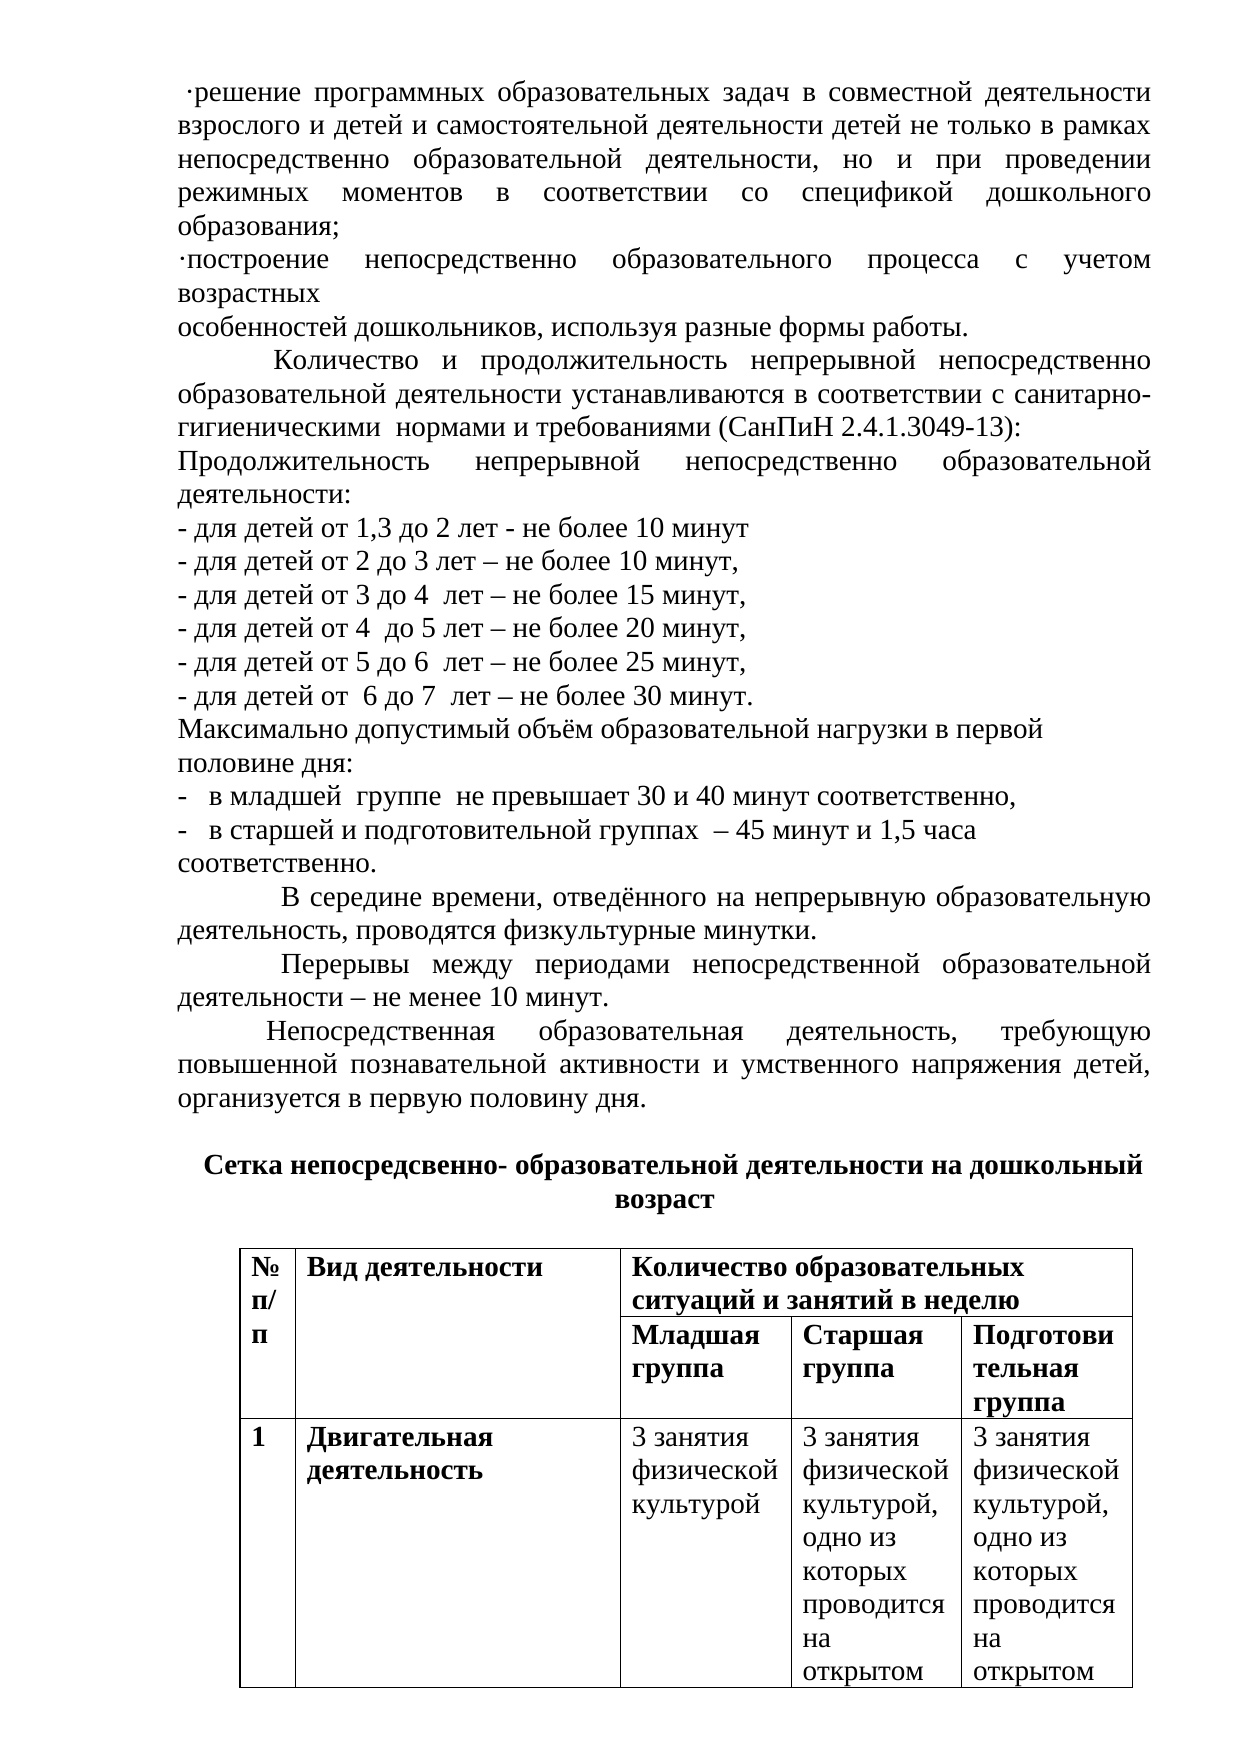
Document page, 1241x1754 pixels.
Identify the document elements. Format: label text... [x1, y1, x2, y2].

table_cell Подготовительная группа [962, 1317, 1132, 1418]
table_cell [962, 1419, 1132, 1687]
text - в старшей и подготовительной группах – 45 минут и 1,5 часа соответственно. [177, 812, 1152, 879]
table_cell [296, 1419, 620, 1687]
text - для детей от 1,3 до 2 лет - не более 10 минут [177, 510, 1152, 543]
text особенностей дошкольников, используя разные формы работы. [177, 309, 1152, 342]
text ·построение непосредственно образовательного процесса с учетом возрастных [177, 242, 1152, 309]
text Непосредственная образовательная деятельность, требующую повышенной познавательной активности и умственного напряжения детей, организуется в первую половину дня. [177, 1013, 1152, 1114]
text Количество и продолжительность непрерывной непосредственно образовательной деятельности устанавливаются в соответствии с санитарно-гигиеническими нормами и требованиями (СанПиН 2.4.1.3049-13): [177, 342, 1152, 443]
table_cell 1 [241, 1419, 295, 1687]
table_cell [621, 1419, 791, 1687]
table_header Количество образовательных ситуаций и занятий в неделю [621, 1249, 1132, 1316]
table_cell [792, 1419, 961, 1687]
text - в младшей группе не превышает 30 и 40 минут соответственно, [177, 778, 1152, 812]
text - для детей от 3 до 4 лет – не более 15 минут, [177, 577, 1152, 611]
table_header № п/п [241, 1249, 295, 1418]
text Сетка непосредсвенно- образовательной деятельности на дошкольный возраст [177, 1147, 1152, 1214]
text Продолжительность непрерывной непосредственно образовательной деятельности: [177, 443, 1152, 510]
text ·решение программных образовательных задач в совместной деятельности взрослого и детей и самостоятельной деятельности детей не только в рамках непосредственно образовательной деятельности, но и при проведении режимных моментов в соответствии со спецификой дошкольного образования; [177, 74, 1152, 242]
text Максимально допустимый объём образовательной нагрузки в первой половине дня: [177, 711, 1152, 778]
table_header Вид деятельности [296, 1249, 620, 1418]
text - для детей от 5 до 6 лет – не более 25 минут, [177, 644, 1152, 678]
text - для детей от 4 до 5 лет – не более 20 минут, [177, 611, 1152, 644]
text Перерывы между периодами непосредственной образовательной деятельности – не менее 10 минут. [177, 946, 1152, 1013]
table_cell Старшая группа [792, 1317, 961, 1418]
text - для детей от 6 до 7 лет – не более 30 минут. [177, 678, 1152, 711]
table_cell Младшая группа [621, 1317, 791, 1418]
text В середине времени, отведённого на непрерывную образовательную деятельность, проводятся физкультурные минутки. [177, 879, 1152, 946]
text - для детей от 2 до 3 лет – не более 10 минут, [177, 543, 1152, 577]
